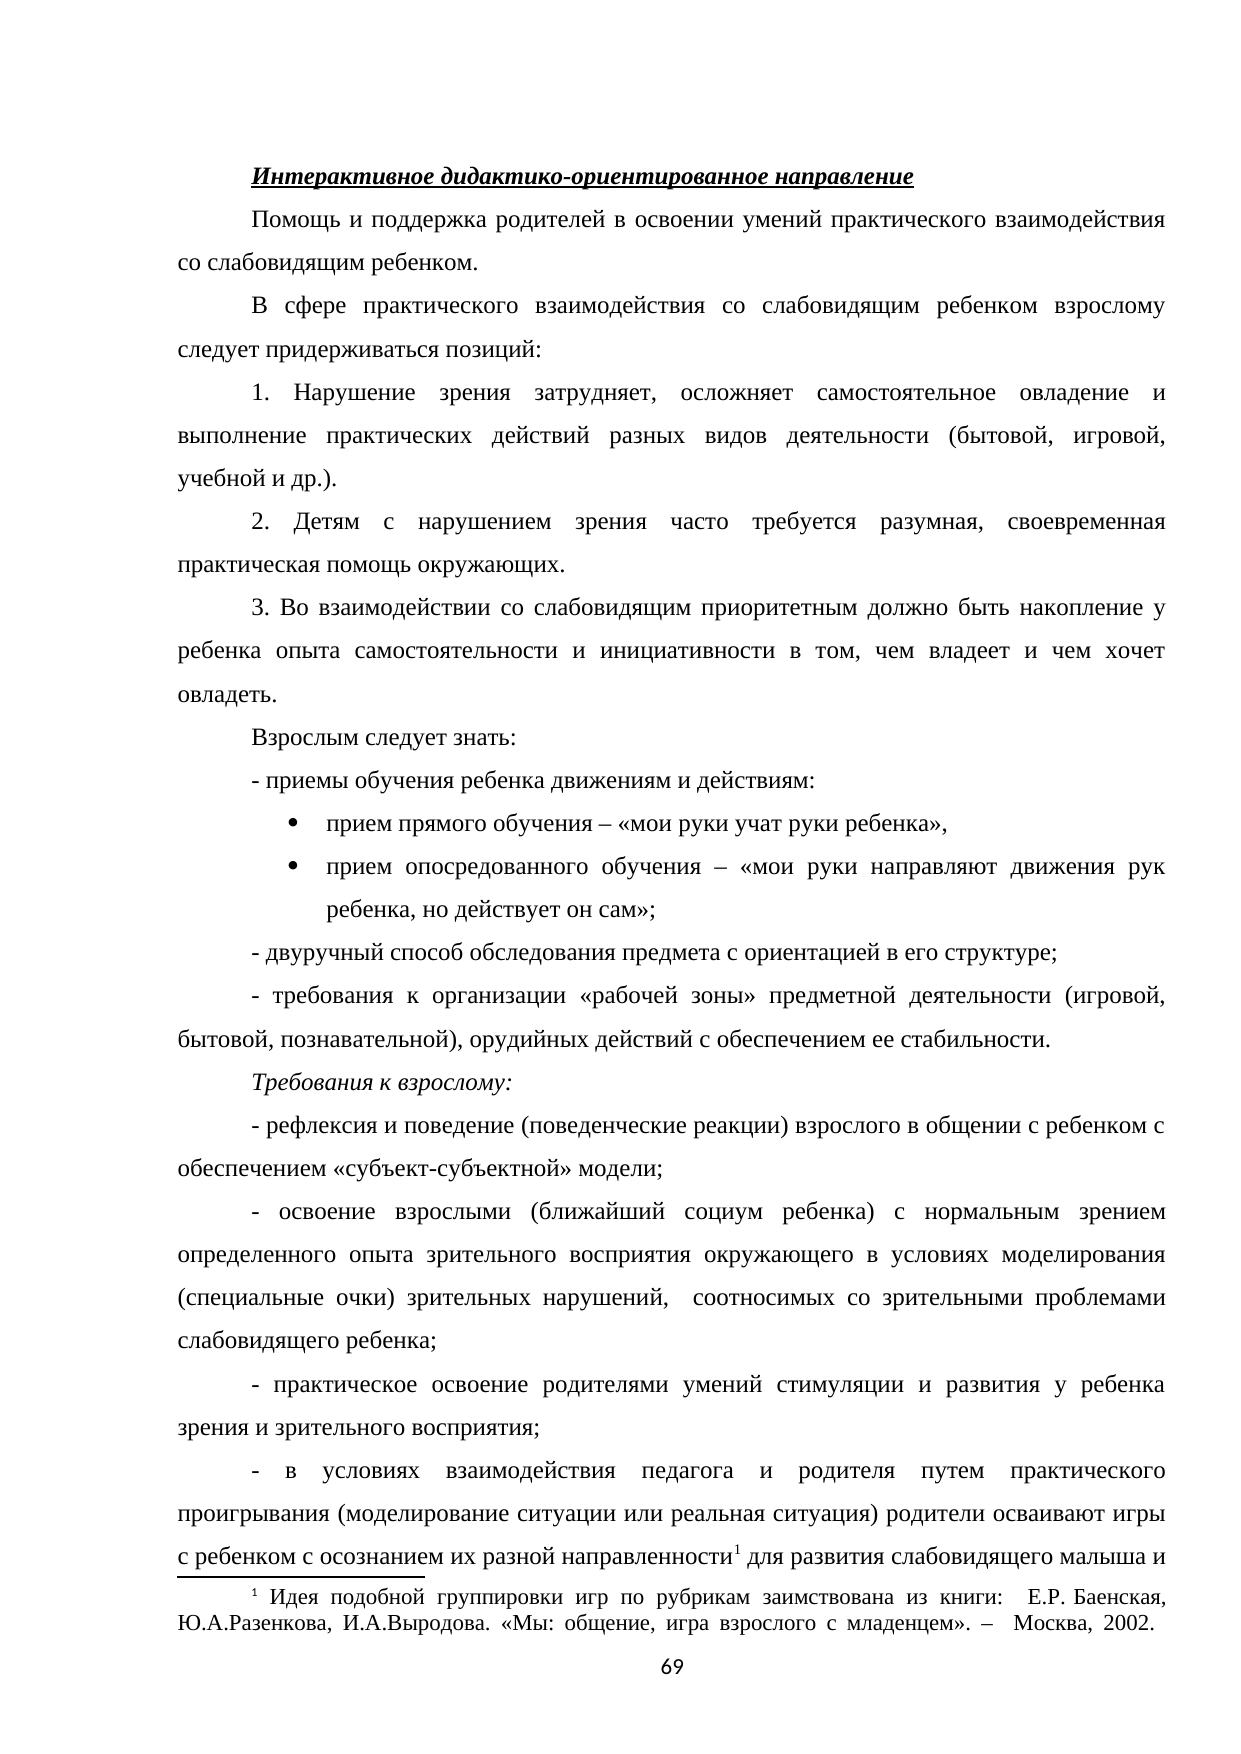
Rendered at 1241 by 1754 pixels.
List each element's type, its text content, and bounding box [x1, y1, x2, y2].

text 1. Нарушение зрения затрудняет, осложняет самостоятельное овладение и выполнение практических действий разных видов деятельности (бытовой, игровой, учебной и др.). [177, 377, 1167, 492]
text В сфере практического взаимодействия со слабовидящим ребенком взрослому следует придерживаться позиций: [177, 291, 1167, 362]
text - требования к организации «рабочей зоны» предметной деятельности (игровой, бытовой, познавательной), орудийных действий с обеспечением ее стабильности. [177, 981, 1167, 1052]
text - двуручный способ обследования предмета с ориентацией в его структуре; [177, 937, 1167, 966]
text 3. Во взаимодействии со слабовидящим приоритетным должно быть накопление у ребенка опыта самостоятельности и инициативности в том, чем владеет и чем хочет овладеть. [177, 592, 1167, 707]
text Интерактивное дидактико-ориентированное направление [177, 161, 1167, 190]
text Взрослым следует знать: [177, 722, 1167, 751]
list прием опосредованного обучения – «мои руки направляют движения рук ребенка, но действует он сам»; [288, 851, 1167, 923]
list прием прямого обучения – «мои руки учат руки ребенка», [288, 808, 1167, 837]
text - рефлексия и поведение (поведенческие реакции) взрослого в общении с ребенком с обеспечением «субъект-субъектной» модели; [177, 1110, 1167, 1182]
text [177, 1455, 1167, 1570]
text - приемы обучения ребенка движениям и действиям: [177, 765, 1167, 794]
text - практическое освоение родителями умений стимуляции и развития у ребенка зрения и зрительного восприятия; [177, 1369, 1167, 1441]
text Помощь и поддержка родителей в освоении умений практического взаимодействия со слабовидящим ребенком. [177, 204, 1167, 276]
text 2. Детям с нарушением зрения часто требуется разумная, своевременная практическая помощь окружающих. [177, 506, 1167, 578]
text - освоение взрослыми (ближайший социум ребенка) с нормальным зрением определенного опыта зрительного восприятия окружающего в условиях моделирования (специальные очки) зрительных нарушений, соотносимых со зрительными проблемами слабовидящего ребенка; [177, 1196, 1167, 1354]
text Требования к взрослому: [177, 1067, 1167, 1096]
